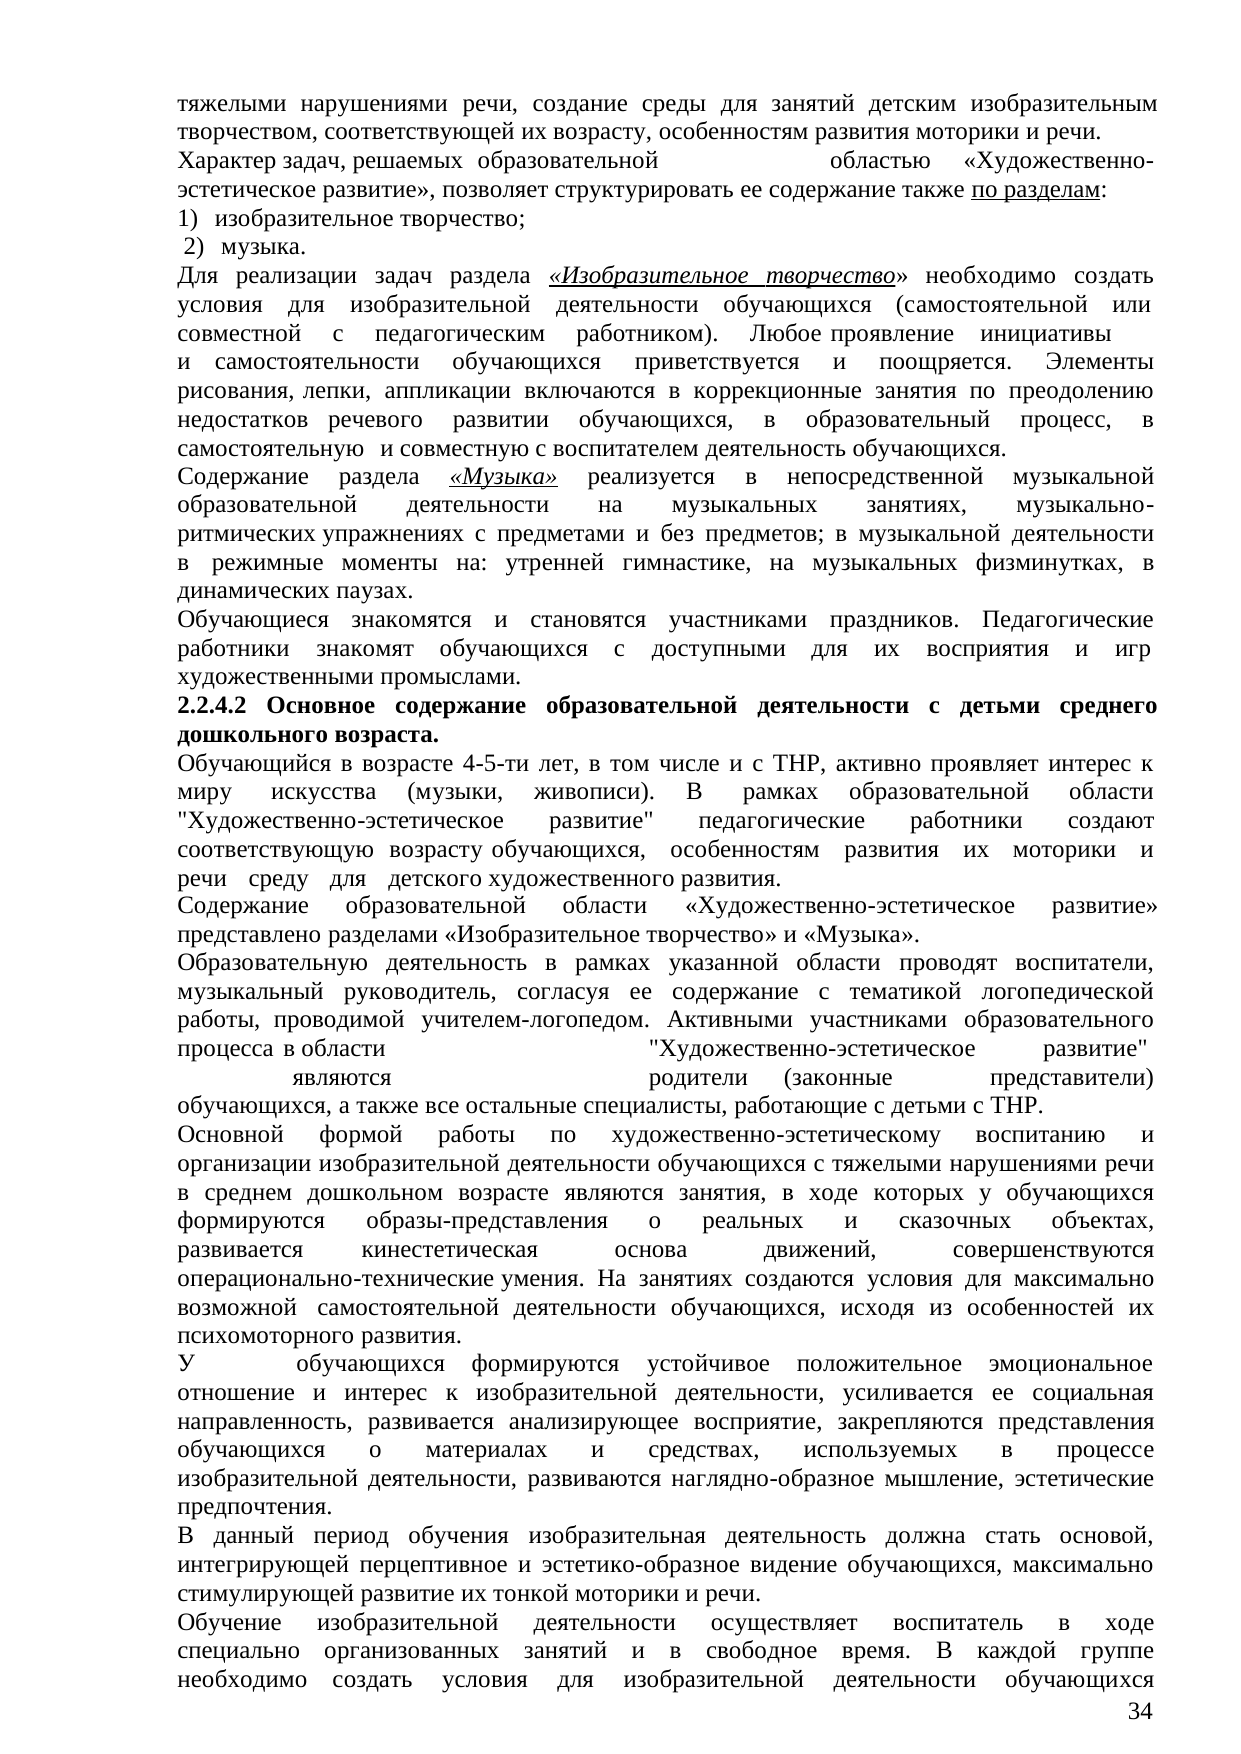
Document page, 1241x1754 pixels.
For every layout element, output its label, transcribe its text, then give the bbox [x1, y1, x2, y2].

text Содержание образовательной области «Художественно-эстетическое развитие» представлено разделами «Изобразительное творчество» и «Музыка». [177, 891, 1158, 948]
text Содержание раздела «Музыка» реализуется в непосредственной музыкальной образовательной деятельности на музыкальных занятиях, музыкально-ритмических упражнениях с предметами и без предметов; в музыкальной деятельности в режимные моменты на: утренней гимнастике, на музыкальных физминутках, в динамических паузах. [177, 461, 1154, 604]
text тяжелыми нарушениями речи, создание среды для занятий детским изобразительным творчеством, соответствующей их возрасту, особенностям развития моторики и речи. [177, 88, 1157, 145]
text Обучающиеся знакомятся и становятся участниками праздников. Педагогические работники знакомят обучающихся с доступными для их восприятия и игр художественными промыслами. [177, 604, 1153, 690]
text Основной формой работы по художественно-эстетическому воспитанию и организации изобразительной деятельности обучающихся с тяжелыми нарушениями речи в среднем дошкольном возрасте являются занятия, в ходе которых у обучающихся формируются образы-представления о реальных и сказочных объектах, развивается кинестетическая основа движений, совершенствуются операционально-технические умения. На занятиях создаются условия для максимально возможной самостоятельной деятельности обучающихся, исходя из особенностей их психомоторного развития. [177, 1119, 1154, 1349]
text Обучающийся в возрасте 4-5-ти лет, в том числе и с ТНР, активно проявляет интерес к миру искусства (музыки, живописи). В рамках образовательной области "Художественно-эстетическое развитие" педагогические работники создают соответствующую возрасту обучающихся, особенностям развития их моторики и речи среду для детского художественного развития. [177, 748, 1154, 891]
text Образовательную деятельность в рамках указанной области проводят воспитатели, музыкальный руководитель, согласуя ее содержание с тематикой логопедической работы, проводимой учителем-логопедом. Активными участниками образовательного процесса в области "Художественно-эстетическое развитие" являются родители (законные представители) обучающихся, а также все остальные специалисты, работающие с детьми с ТНР. [177, 948, 1154, 1119]
text 1) изобразительное творчество; [177, 203, 642, 231]
text Для реализации задач раздела «Изобразительное творчество» необходимо создать условия для изобразительной деятельности обучающихся (самостоятельной или совместной с педагогическим работником). Любое проявление инициативы и самостоятельности обучающихся приветствуется и поощряется. Элементы рисования, лепки, аппликации включаются в коррекционные занятия по преодолению недостатков речевого развитии обучающихся, в образовательный процесс, в самостоятельную и совместную с воспитателем деятельность обучающихся. [177, 260, 1154, 461]
text 2) музыка. [177, 231, 642, 260]
text У обучающихся формируются устойчивое положительное эмоциональное отношение и интерес к изобразительной деятельности, усиливается ее социальная направленность, развивается анализирующее восприятие, закрепляются представления обучающихся о материалах и средствах, используемых в процессе изобразительной деятельности, развиваются наглядно-образное мышление, эстетические предпочтения. [177, 1349, 1154, 1520]
text 2.2.4.2 Основное содержание образовательной деятельности с детьми среднего дошкольного возраста. [177, 690, 1158, 748]
text В данный период обучения изобразительная деятельность должна стать основой, интегрирующей перцептивное и эстетико-образное видение обучающихся, максимально стимулирующей развитие их тонкой моторики и речи. [177, 1520, 1153, 1607]
text Характер задач, решаемых образовательной областью «Художественно-эстетическое развитие», позволяет структурировать ее содержание также по разделам: [177, 145, 1159, 203]
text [177, 1607, 1154, 1693]
